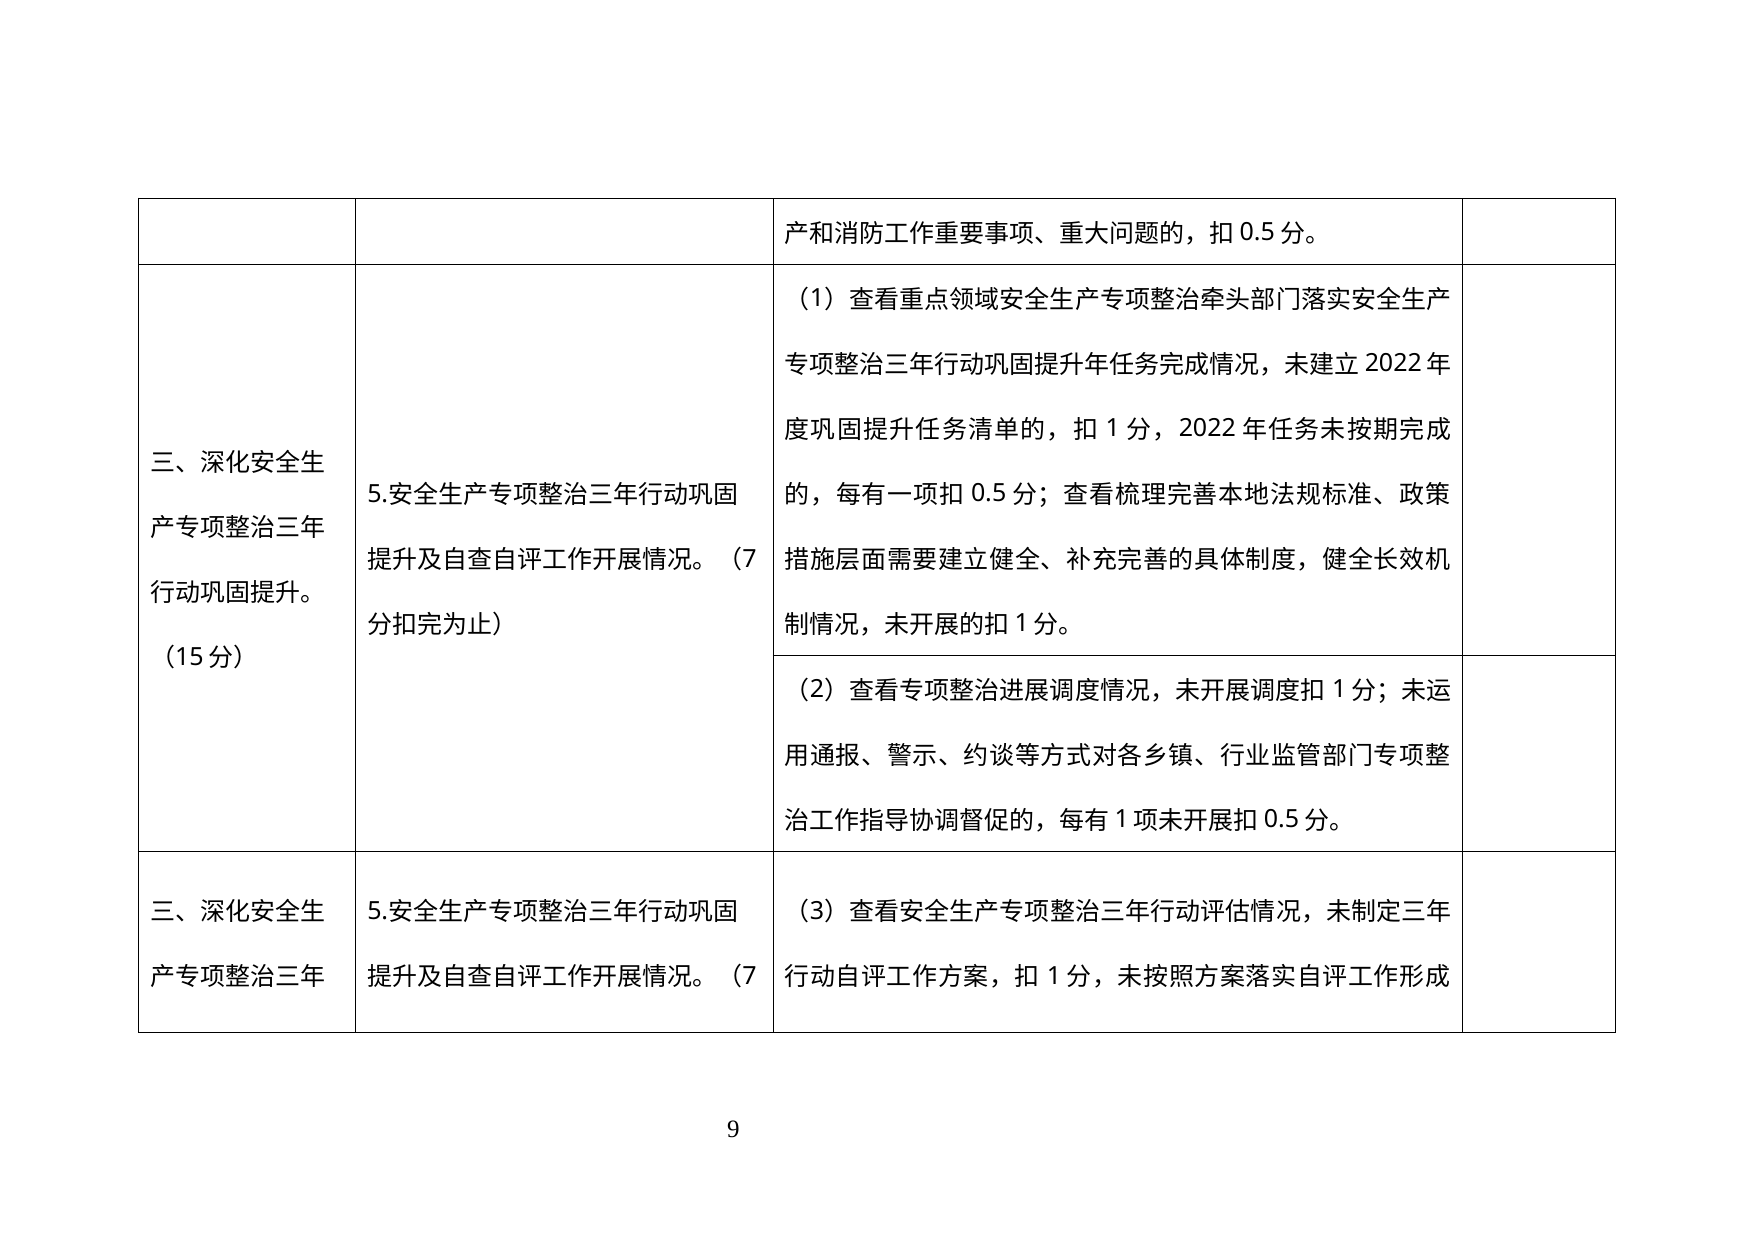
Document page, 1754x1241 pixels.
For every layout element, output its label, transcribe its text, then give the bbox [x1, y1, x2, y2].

table_cell 5.安全生产专项整治三年行动巩固提升及自查自评工作开展情况。（7分扣完为止） [356, 265, 773, 851]
table_cell 三、深化安全生产专项整治三年行动巩固提升。（15分） [139, 265, 355, 851]
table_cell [139, 852, 355, 1032]
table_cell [774, 199, 1462, 264]
table_cell （2）查看专项整治进展调度情况，未开展调度扣1分；未运用通报、警示、约谈等方式对各乡镇、行业监管部门专项整治工作指导协调督促的，每有1项未开展扣0.5分。 [774, 656, 1462, 851]
table_cell [1463, 656, 1615, 851]
table_cell [1463, 852, 1615, 1032]
table_cell [1463, 265, 1615, 655]
table_cell [1463, 199, 1615, 264]
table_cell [774, 852, 1462, 1032]
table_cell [356, 852, 773, 1032]
table_cell （1）查看重点领域安全生产专项整治牵头部门落实安全生产专项整治三年行动巩固提升年任务完成情况，未建立2022年度巩固提升任务清单的，扣1分，2022年任务未按期完成的，每有一项扣0.5分；查看梳理完善本地法规标准、政策措施层面需要建立健全、补充完善的具体制度，健全长效机制情况，未开展的扣1分。 [774, 265, 1462, 655]
